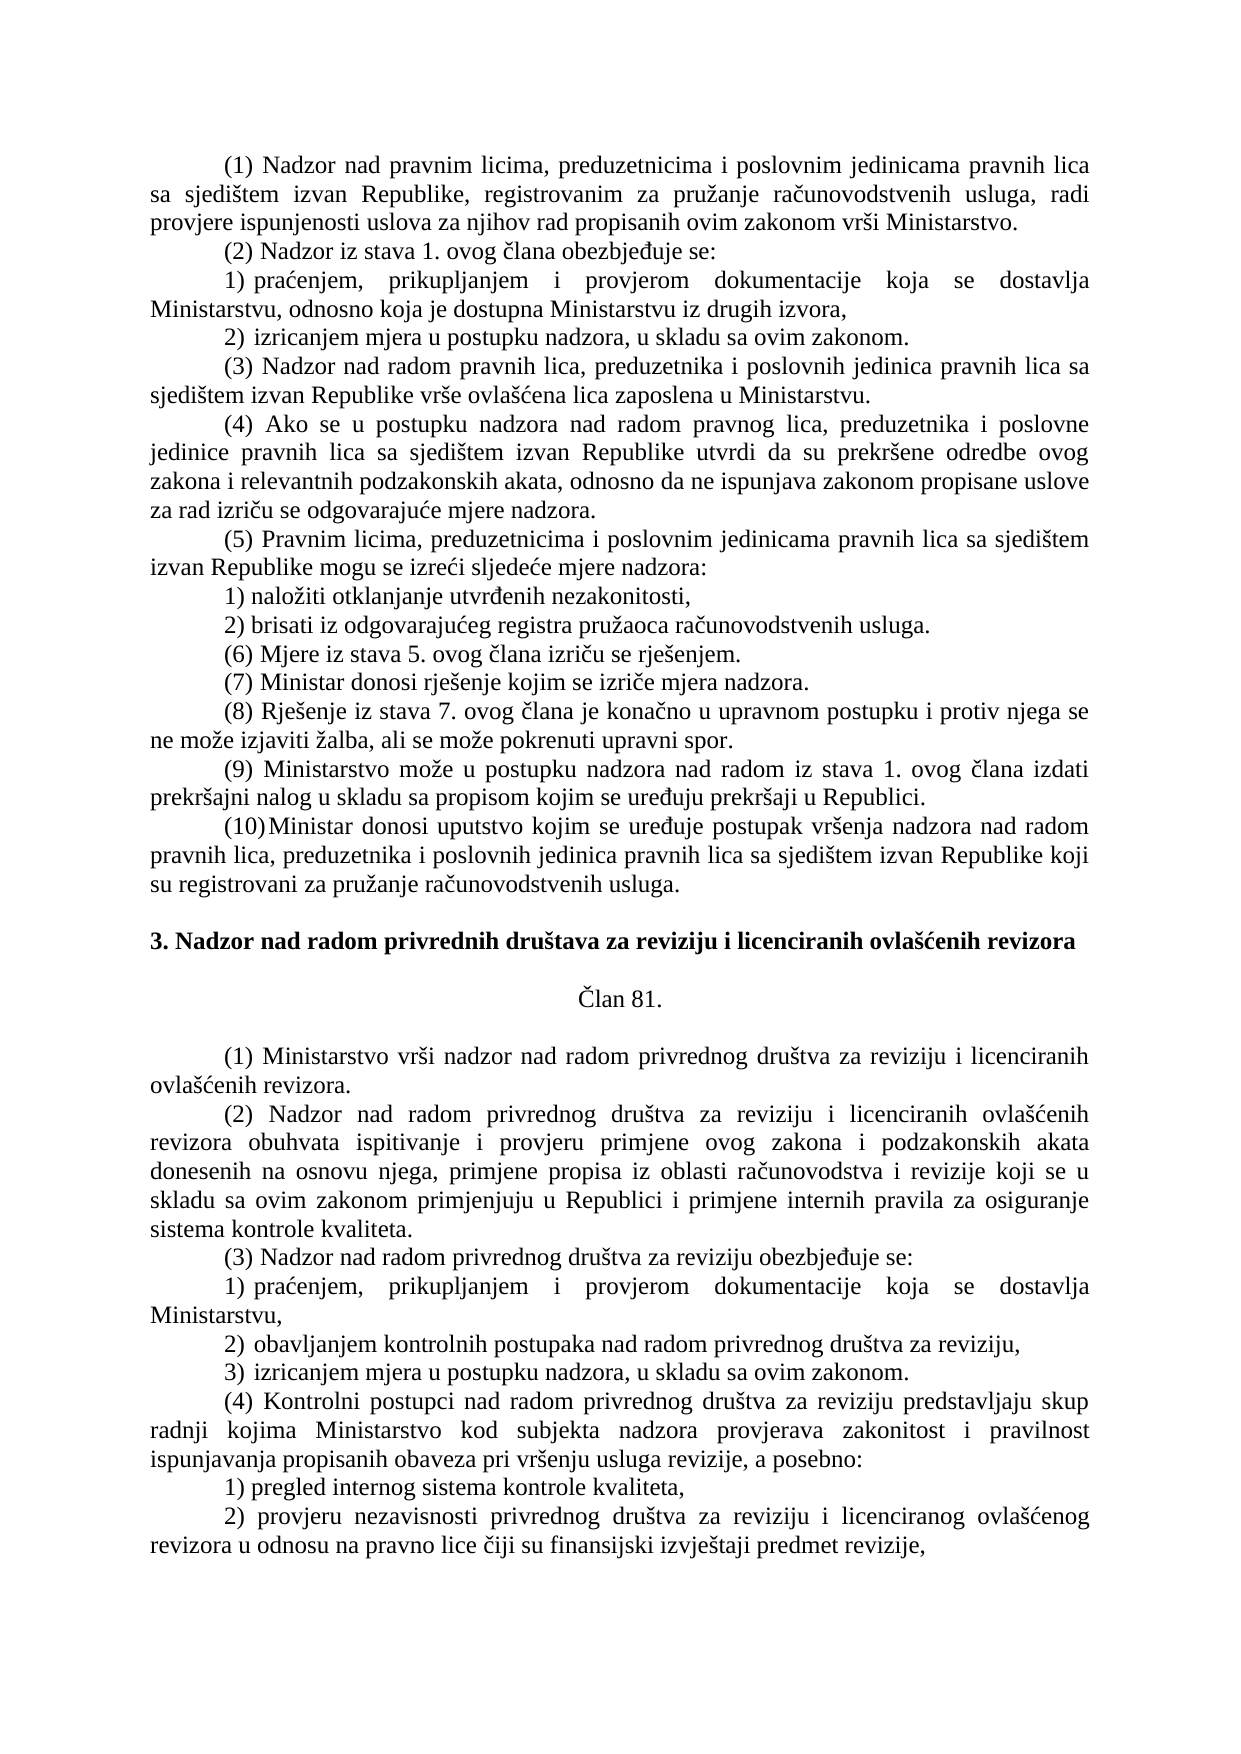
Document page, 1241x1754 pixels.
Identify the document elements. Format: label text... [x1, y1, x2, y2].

list obavljanjem kontrolnih postupaka nad radom privrednog društva za reviziju, [150, 1329, 1090, 1357]
list Ministarstvo vrši nadzor nad radom privrednog društva za reviziju i licenciranih ovlašćenih revizora. [150, 1041, 1090, 1099]
text 3. Nadzor nad radom privrednih društava za reviziju i licenciranih ovlašćenih revizora [150, 926, 1090, 955]
list Nadzor nad radom privrednog društva za reviziju obezbjeđuje se: [150, 1242, 1090, 1271]
list Ministar donosi rješenje kojim se izriče mjera nadzora. [150, 667, 1090, 696]
list Nadzor nad radom privrednog društva za reviziju i licenciranih ovlašćenih revizora obuhvata ispitivanje i provjeru primjene ovog zakona i podzakonskih akata donesenih na osnovu njega, primjene propisa iz oblasti računovodstva i revizije koji se u skladu sa ovim zakonom primjenjuju u Republici i primjene internih pravila za osiguranje sistema kontrole kvaliteta. [150, 1099, 1090, 1242]
text Član 81. [150, 984, 1090, 1012]
list praćenjem, prikupljanjem i provjerom dokumentacije koja se dostavlja Ministarstvu, [150, 1271, 1090, 1329]
list Ministarstvo može u postupku nadzora nad radom iz stava 1. ovog člana izdati prekršajni nalog u skladu sa propisom kojim se uređuju prekršaji u Republici. [150, 754, 1090, 811]
text 2) provjeru nezavisnosti privrednog društva za reviziju i licenciranog ovlašćenog revizora u odnosu na pravno lice čiji su finansijski izvještaji predmet revizije, [150, 1501, 1090, 1559]
list Pravnim licima, preduzetnicima i poslovnim jedinicama pravnih lica sa sjedištem izvan Republike mogu se izreći sljedeće mjere nadzora: [150, 524, 1090, 581]
list Ministar donosi uputstvo kojim se uređuje postupak vršenja nadzora nad radom pravnih lica, preduzetnika i poslovnih jedinica pravnih lica sa sjedištem izvan Republike koji su registrovani za pružanje računovodstvenih usluga. [150, 811, 1090, 897]
text 1) pregled internog sistema kontrole kvaliteta, [150, 1472, 1090, 1501]
list izricanjem mjera u postupku nadzora, u skladu sa ovim zakonom. [150, 322, 1090, 351]
list Mjere iz stava 5. ovog člana izriču se rješenjem. [150, 639, 1090, 667]
text 1) naložiti otklanjanje utvrđenih nezakonitosti, [150, 581, 1090, 610]
list praćenjem, prikupljanjem i provjerom dokumentacije koja se dostavlja Ministarstvu, odnosno koja je dostupna Ministarstvu iz drugih izvora, [150, 265, 1090, 322]
list Kontrolni postupci nad radom privrednog društva za reviziju predstavljaju skup radnji kojima Ministarstvo kod subjekta nadzora provjerava zakonitost i pravilnost ispunjavanja propisanih obaveza pri vršenju usluga revizije, a posebno: [150, 1386, 1090, 1472]
text 2) brisati iz odgovarajućeg registra pružaoca računovodstvenih usluga. [150, 610, 1090, 639]
list Nadzor iz stava 1. ovog člana obezbjeđuje se: [150, 236, 1090, 265]
list Nadzor nad pravnim licima, preduzetnicima i poslovnim jedinicama pravnih lica sa sjedištem izvan Republike, registrovanim za pružanje računovodstvenih usluga, radi provjere ispunjenosti uslova za njihov rad propisanih ovim zakonom vrši Ministarstvo. [150, 150, 1090, 236]
list Nadzor nad radom pravnih lica, preduzetnika i poslovnih jedinica pravnih lica sa sjedištem izvan Republike vrše ovlašćena lica zaposlena u Ministarstvu. [150, 351, 1090, 409]
list Ako se u postupku nadzora nad radom pravnog lica, preduzetnika i poslovne jedinice pravnih lica sa sjedištem izvan Republike utvrdi da su prekršene odredbe ovog zakona i relevantnih podzakonskih akata, odnosno da ne ispunjava zakonom propisane uslove za rad izriču se odgovarajuće mjere nadzora. [150, 409, 1090, 524]
list izricanjem mjera u postupku nadzora, u skladu sa ovim zakonom. [150, 1357, 1090, 1386]
list Rješenje iz stava 7. ovog člana je konačno u upravnom postupku i protiv njega se ne može izjaviti žalba, ali se može pokrenuti upravni spor. [150, 696, 1090, 754]
